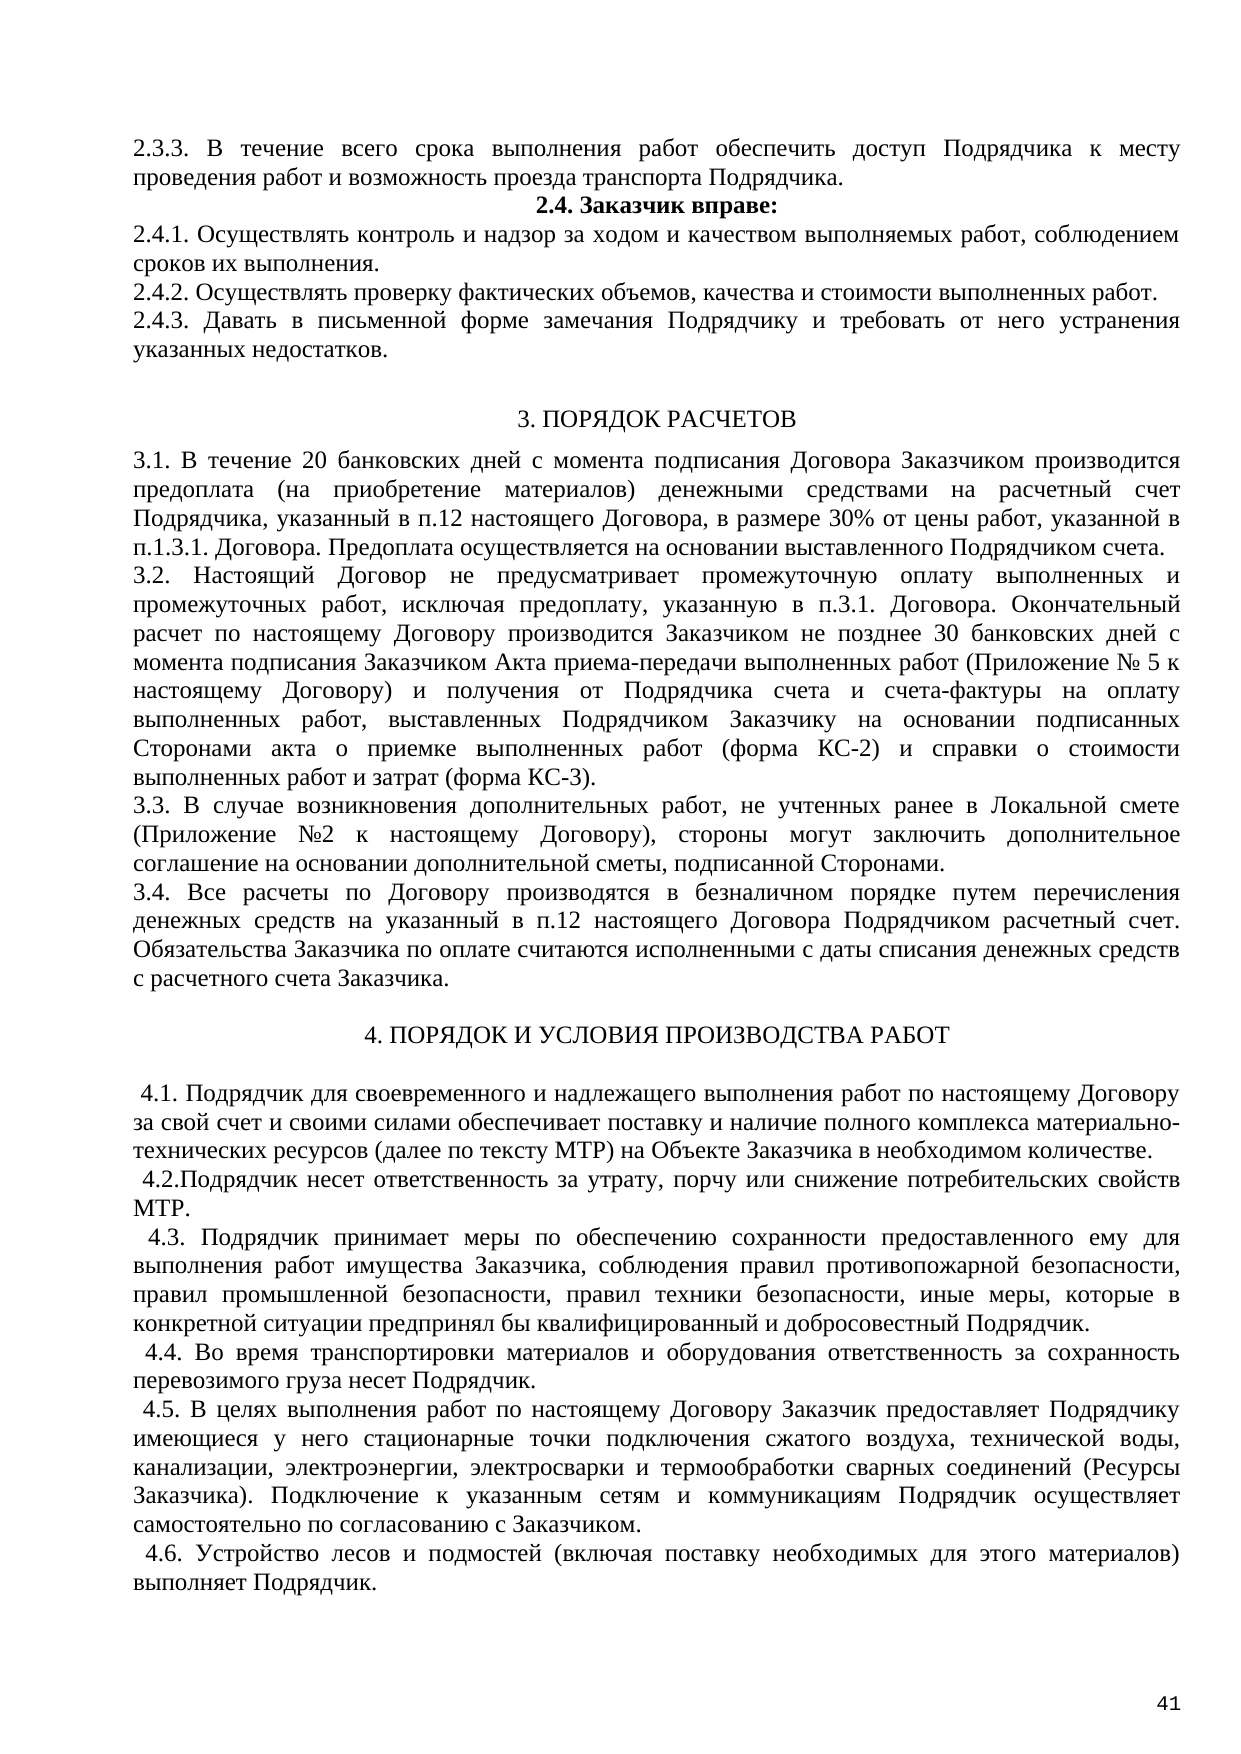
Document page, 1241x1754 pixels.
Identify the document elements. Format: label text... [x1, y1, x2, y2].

text 3.4. Все расчеты по Договору производятся в безналичном порядке путем перечисления денежных средств на указанный в п.12 настоящего Договора Подрядчиком расчетный счет. Обязательства Заказчика по оплате считаются исполненными с даты списания денежных средств с расчетного счета Заказчика. [133, 877, 1181, 992]
text 4. ПОРЯДОК И УСЛОВИЯ ПРОИЗВОДСТВА РАБОТ [133, 1020, 1181, 1049]
text 4.5. В целях выполнения работ по настоящему Договору Заказчик предоставляет Подрядчику имеющиеся у него стационарные точки подключения сжатого воздуха, технической воды, канализации, электроэнергии, электросварки и термообработки сварных соединений (Ресурсы Заказчика). Подключение к указанным сетям и коммуникациям Подрядчик осуществляет самостоятельно по согласованию с Заказчиком. [133, 1394, 1181, 1538]
text 3.3. В случае возникновения дополнительных работ, не учтенных ранее в Локальной смете (Приложение №2 к настоящему Договору), стороны могут заключить дополнительное соглашение на основании дополнительной сметы, подписанной Сторонами. [133, 790, 1181, 877]
text 3. ПОРЯДОК РАСЧЕТОВ [133, 404, 1181, 433]
text 4.2.Подрядчик несет ответственность за утрату, порчу или снижение потребительских свойств МТР. [133, 1164, 1181, 1222]
text 2.3.3. В течение всего срока выполнения работ обеспечить доступ Подрядчика к месту проведения работ и возможность проезда транспорта Подрядчика. [133, 133, 1181, 190]
text 2.4.3. Давать в письменной форме замечания Подрядчику и требовать от него устранения указанных недостатков. [133, 305, 1181, 363]
text 2.4.2. Осуществлять проверку фактических объемов, качества и стоимости выполненных работ. [133, 277, 1181, 305]
text 4.1. Подрядчик для своевременного и надлежащего выполнения работ по настоящему Договору за свой счет и своими силами обеспечивает поставку и наличие полного комплекса материально-технических ресурсов (далее по тексту МТР) на Объекте Заказчика в необходимом количестве. [133, 1078, 1181, 1164]
text 2.4.1. Осуществлять контроль и надзор за ходом и качеством выполняемых работ, соблюдением сроков их выполнения. [133, 219, 1181, 277]
text 2.4. Заказчик вправе: [133, 190, 1181, 219]
text 3.2. Настоящий Договор не предусматривает промежуточную оплату выполненных и промежуточных работ, исключая предоплату, указанную в п.3.1. Договора. Окончательный расчет по настоящему Договору производится Заказчиком не позднее 30 банковских дней с момента подписания Заказчиком Акта приема-передачи выполненных работ (Приложение № 5 к настоящему Договору) и получения от Подрядчика счета и счета-фактуры на оплату выполненных работ, выставленных Подрядчиком Заказчику на основании подписанных Сторонами акта о приемке выполненных работ (форма КС-2) и справки о стоимости выполненных работ и затрат (форма КС-3). [133, 560, 1181, 790]
text 4.4. Во время транспортировки материалов и оборудования ответственность за сохранность перевозимого груза несет Подрядчик. [133, 1337, 1181, 1394]
text 4.3. Подрядчик принимает меры по обеспечению сохранности предоставленного ему для выполнения работ имущества Заказчика, соблюдения правил противопожарной безопасности, правил промышленной безопасности, правил техники безопасности, иные меры, которые в конкретной ситуации предпринял бы квалифицированный и добросовестный Подрядчик. [133, 1222, 1181, 1337]
text 3.1. В течение 20 банковских дней с момента подписания Договора Заказчиком производится предоплата (на приобретение материалов) денежными средствами на расчетный счет Подрядчика, указанный в п.12 настоящего Договора, в размере 30% от цены работ, указанной в п.1.3.1. Договора. Предоплата осуществляется на основании выставленного Подрядчиком счета. [133, 445, 1181, 560]
text 4.6. Устройство лесов и подмостей (включая поставку необходимых для этого материалов) выполняет Подрядчик. [133, 1538, 1181, 1595]
